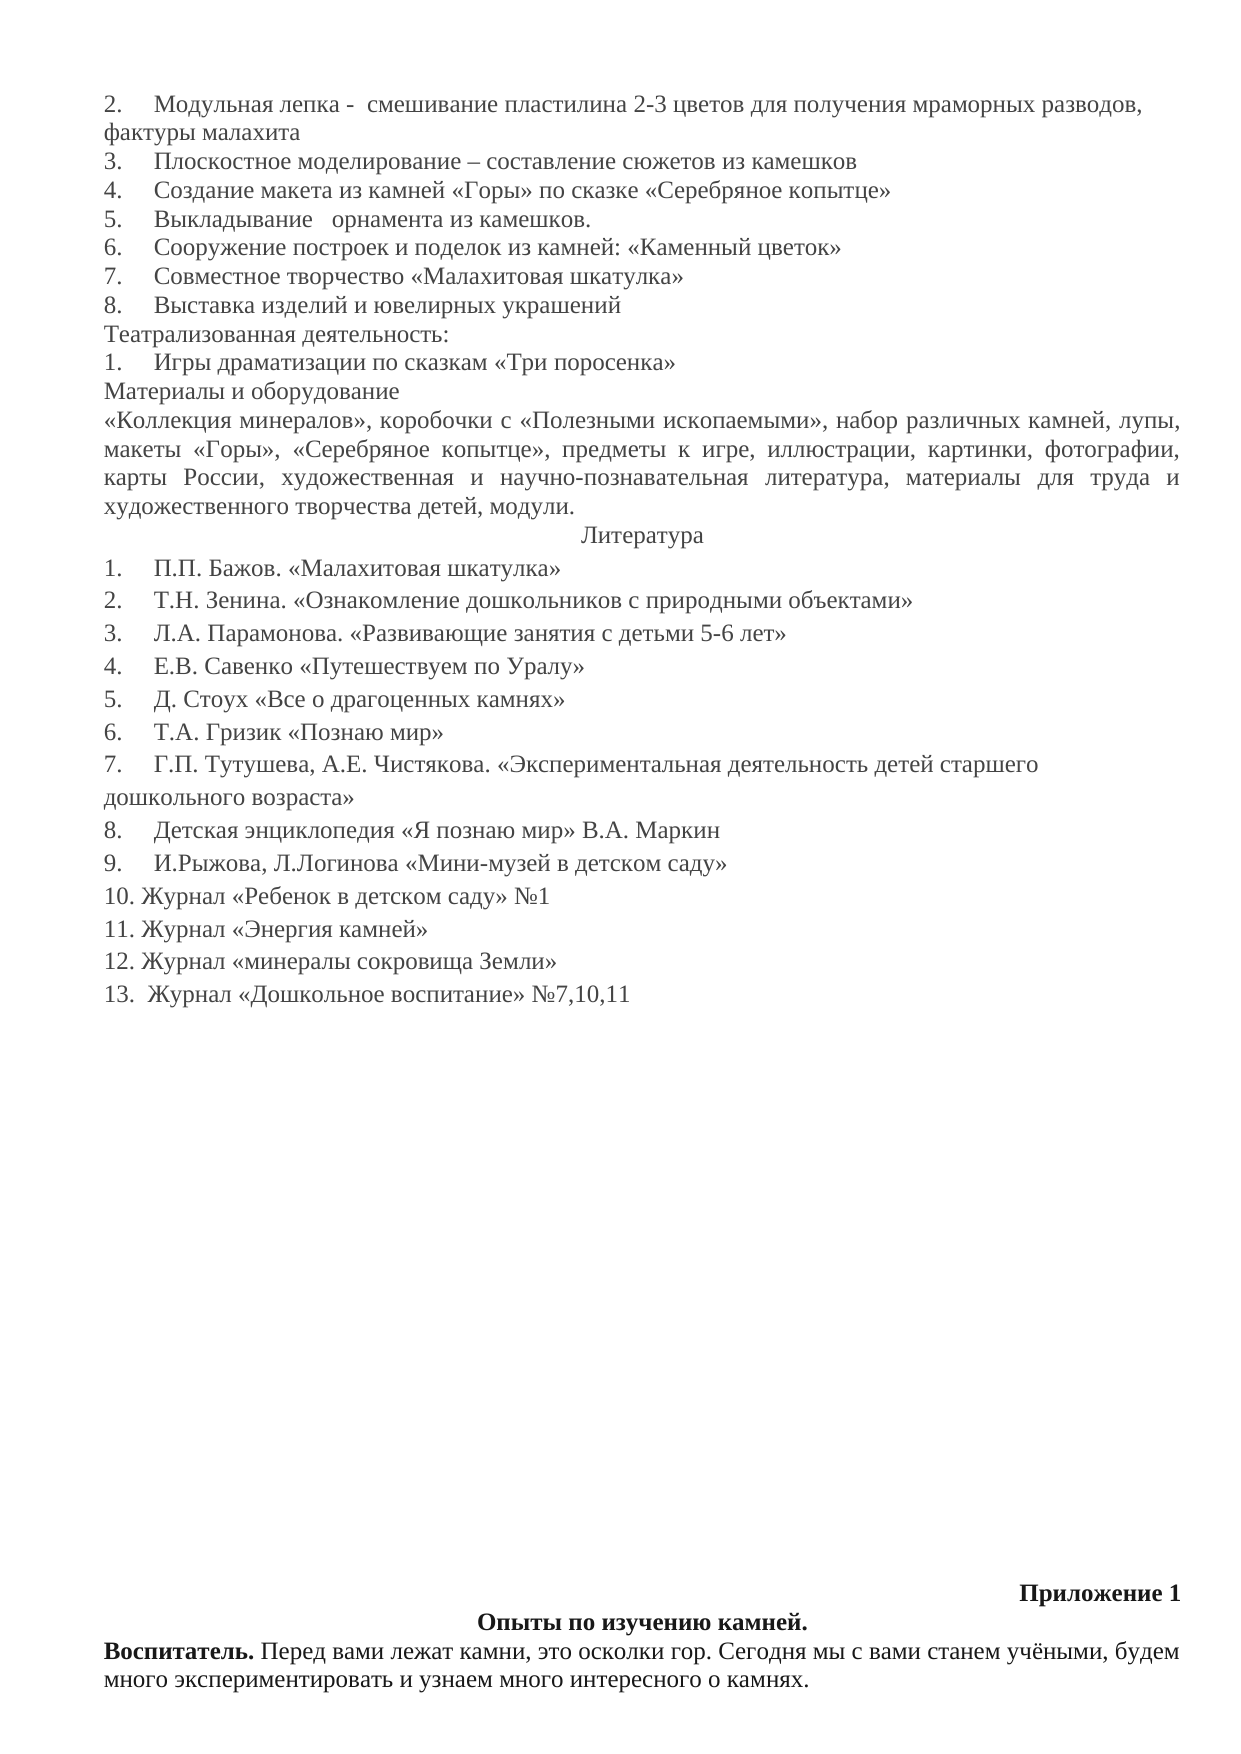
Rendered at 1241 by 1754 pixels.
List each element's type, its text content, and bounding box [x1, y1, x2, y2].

text 2. Т.Н. Зенина. «Ознакомление дошкольников с природными объектами» [103, 581, 1181, 614]
text 11. Журнал «Энергия камней» [103, 909, 1181, 942]
text 9. И.Рыжова, Л.Логинова «Мини-музей в детском саду» [103, 844, 1181, 877]
text 12. Журнал «минералы сокровища Земли» [103, 942, 1181, 975]
text 10. Журнал «Ребенок в детском саду» №1 [103, 877, 1181, 909]
text 6. Сооружение построек и поделок из камней: «Каменный цветок» [103, 232, 1181, 261]
text 2. Модульная лепка - смешивание пластилина 2-3 цветов для получения мраморных разводов, фактуры малахита [103, 89, 1181, 146]
text 8. Выставка изделий и ювелирных украшений [103, 290, 1181, 319]
text 8. Детская энциклопедия «Я познаю мир» В.А. Маркин [103, 811, 1181, 844]
text 3. Л.А. Парамонова. «Развивающие занятия с детьми 5-6 лет» [103, 614, 1181, 647]
text 3. Плоскостное моделирование – составление сюжетов из камешков [103, 146, 1181, 175]
text Театрализованная деятельность: [103, 319, 1181, 347]
text Приложение 1 [103, 1578, 1181, 1607]
text «Коллекция минералов», коробочки с «Полезными ископаемыми», набор различных камней, лупы, макеты «Горы», «Серебряное копытце», предметы к игре, иллюстрации, картинки, фотографии, карты России, художественная и научно-познавательная литература, материалы для труда и художественного творчества детей, модули. [103, 405, 1181, 520]
text Опыты по изучению камней. [103, 1607, 1181, 1636]
text 4. Создание макета из камней «Горы» по сказке «Серебряное копытце» [103, 175, 1181, 204]
text 5. Д. Стоух «Все о драгоценных камнях» [103, 680, 1181, 713]
text 7. Г.П. Тутушева, А.Е. Чистякова. «Экспериментальная деятельность детей старшего дошкольного возраста» [103, 746, 1181, 811]
text 6. Т.А. Гризик «Познаю мир» [103, 713, 1181, 746]
text 7. Совместное творчество «Малахитовая шкатулка» [103, 261, 1181, 290]
text Материалы и оборудование [103, 376, 1181, 405]
text Воспитатель. Перед вами лежат камни, это осколки гор. Сегодня мы с вами станем учёными, будем много экспериментировать и узнаем много интересного о камнях. [103, 1636, 1181, 1693]
text 1. Игры драматизации по сказкам «Три поросенка» [103, 347, 1181, 376]
text 4. Е.В. Савенко «Путешествуем по Уралу» [103, 647, 1181, 680]
text Литература [103, 520, 1181, 549]
text 13. Журнал «Дошкольное воспитание» №7,10,11 [103, 975, 1181, 1008]
text 1. П.П. Бажов. «Малахитовая шкатулка» [103, 549, 1181, 581]
text 5. Выкладывание орнамента из камешков. [103, 204, 1181, 232]
